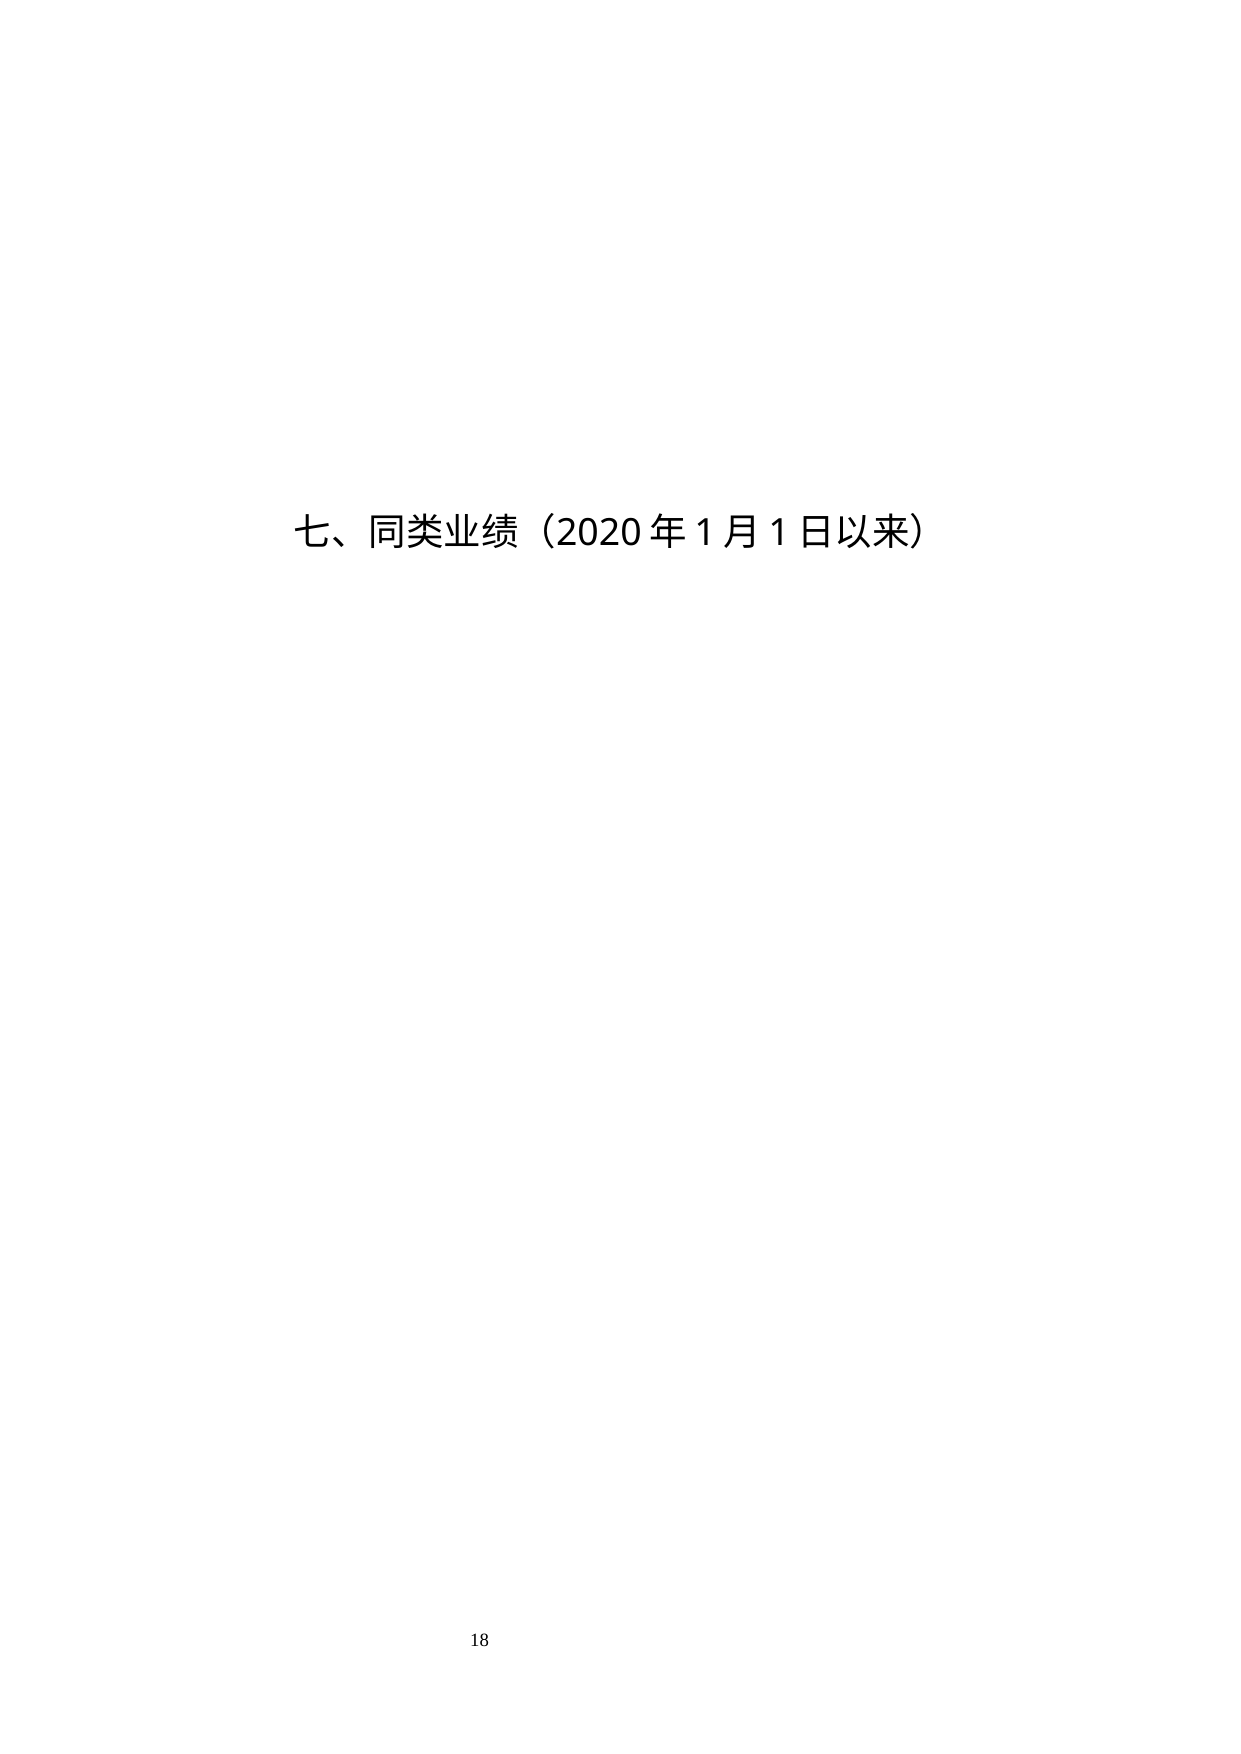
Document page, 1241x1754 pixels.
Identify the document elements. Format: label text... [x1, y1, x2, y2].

text 七、同类业绩（2020年1月1日以来） [187, 496, 1053, 561]
